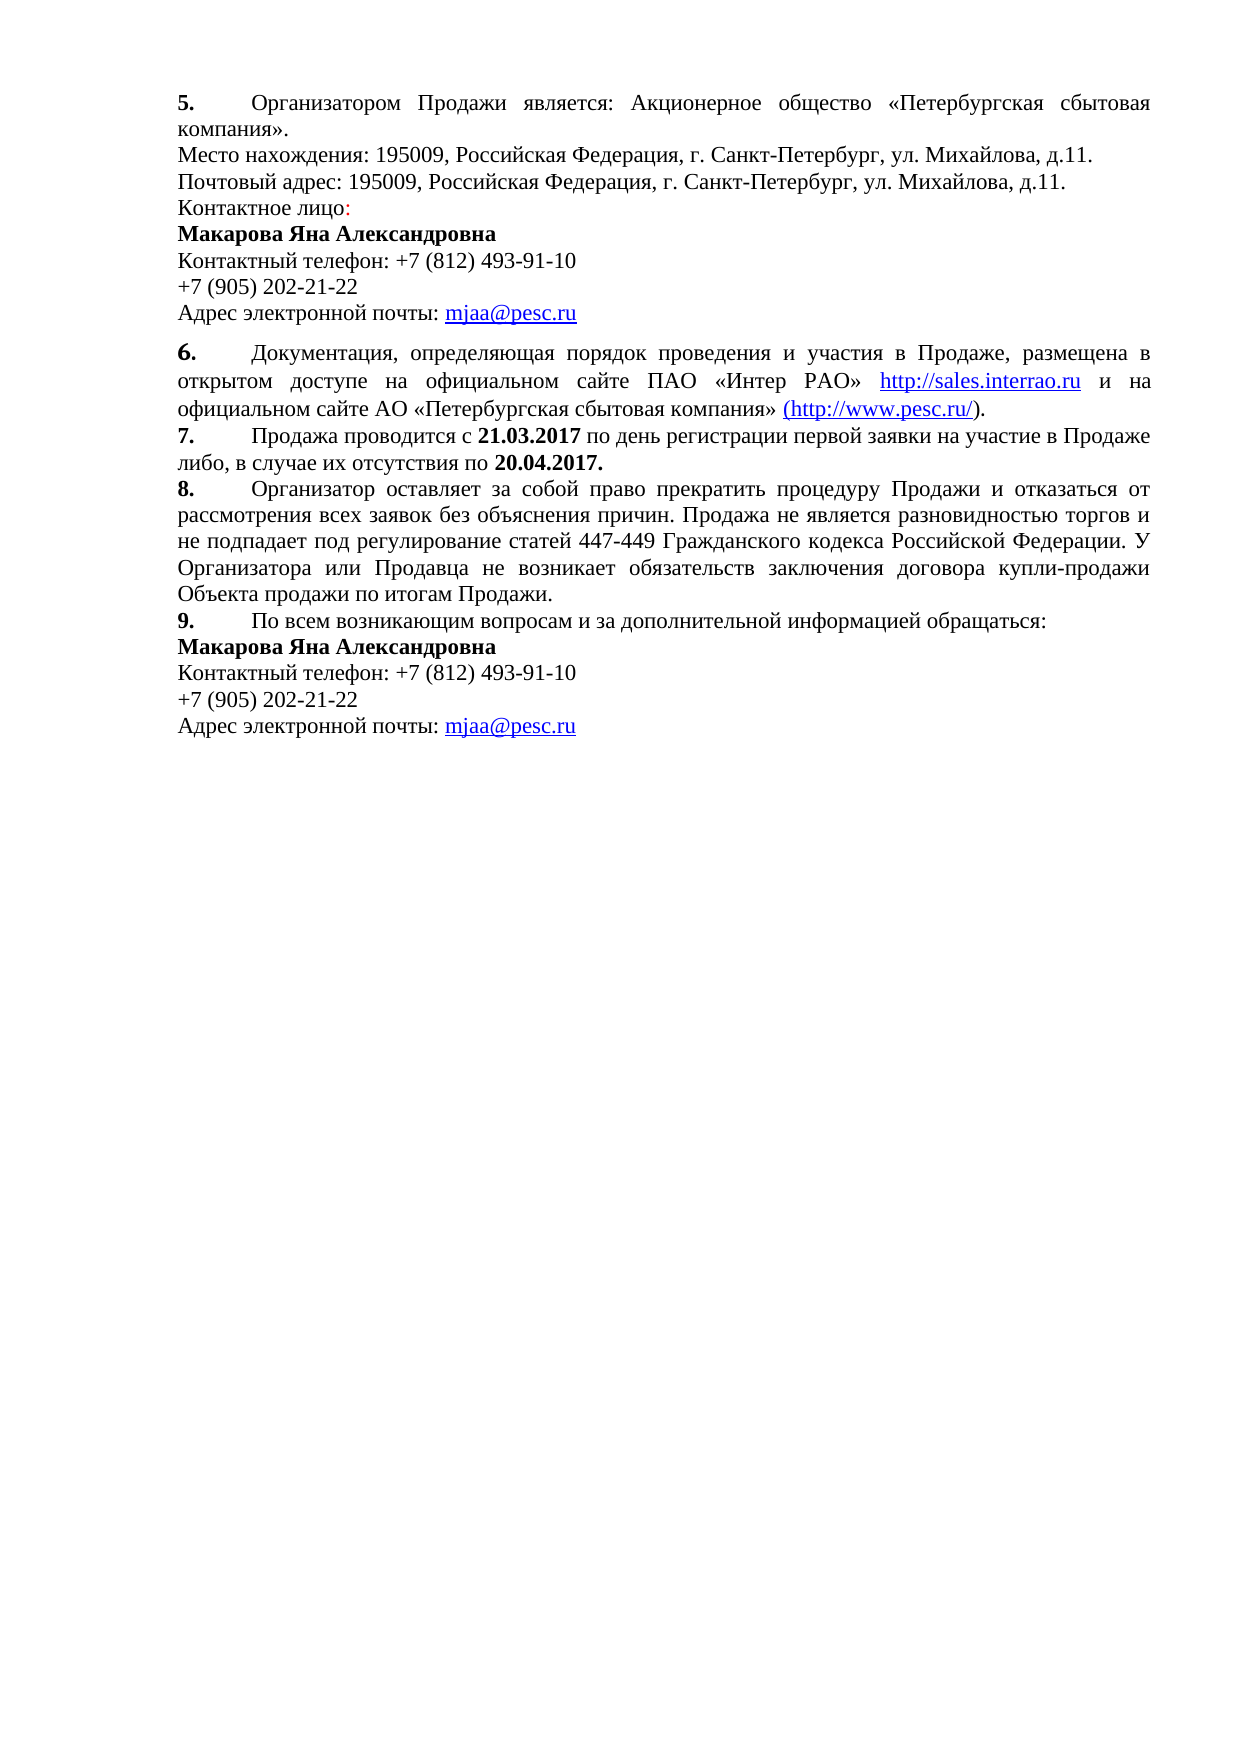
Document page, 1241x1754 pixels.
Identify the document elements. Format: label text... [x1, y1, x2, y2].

text Адрес электронной почты: mjaa@pesc.ru [177, 712, 1152, 738]
list Место нахождения: 195009, Российская Федерация, г. Санкт-Петербург, ул. Михайлова, д.11. [177, 141, 1152, 168]
list Организатором Продажи является: Акционерное общество «Петербургская сбытовая компания». [177, 89, 1152, 141]
list Продажа проводится с 21.03.2017 по день регистрации первой заявки на участие в Продаже либо, в случае их отсутствия по 20.04.2017. [177, 422, 1152, 475]
list Контактный телефон: +7 (812) 493-91-10 [177, 247, 1152, 273]
list +7 (905) 202-21-22 [177, 686, 1152, 712]
list Контактный телефон: +7 (812) 493-91-10 [177, 659, 1152, 686]
list +7 (905) 202-21-22 [177, 273, 1152, 299]
list Макарова Яна Александровна [177, 220, 1152, 247]
list Организатор оставляет за собой право прекратить процедуру Продажи и отказаться от рассмотрения всех заявок без объяснения причин. Продажа не является разновидностью торгов и не подпадает под регулирование статей 447-449 Гражданского кодекса Российской Федерации. У Организатора или Продавца не возникает обязательств заключения договора купли-продажи Объекта продажи по итогам Продажи. [177, 475, 1152, 607]
list Адрес электронной почты: mjaa@pesc.ru [177, 299, 1152, 326]
list Макарова Яна Александровна [177, 633, 1152, 659]
list По всем возникающим вопросам и за дополнительной информацией обращаться: [177, 607, 1152, 633]
list Контактное лицо: [177, 194, 1152, 220]
list Почтовый адрес: 195009, Российская Федерация, г. Санкт-Петербург, ул. Михайлова, д.11. [177, 168, 1152, 194]
list Документация, определяющая порядок проведения и участия в Продаже, размещена в открытом доступе на официальном сайте ПАО «Интер РАО» http://sales.interrao.ru и на официальном сайте АО «Петербургская сбытовая компания» (http://www.pesc.ru/). [177, 338, 1152, 422]
